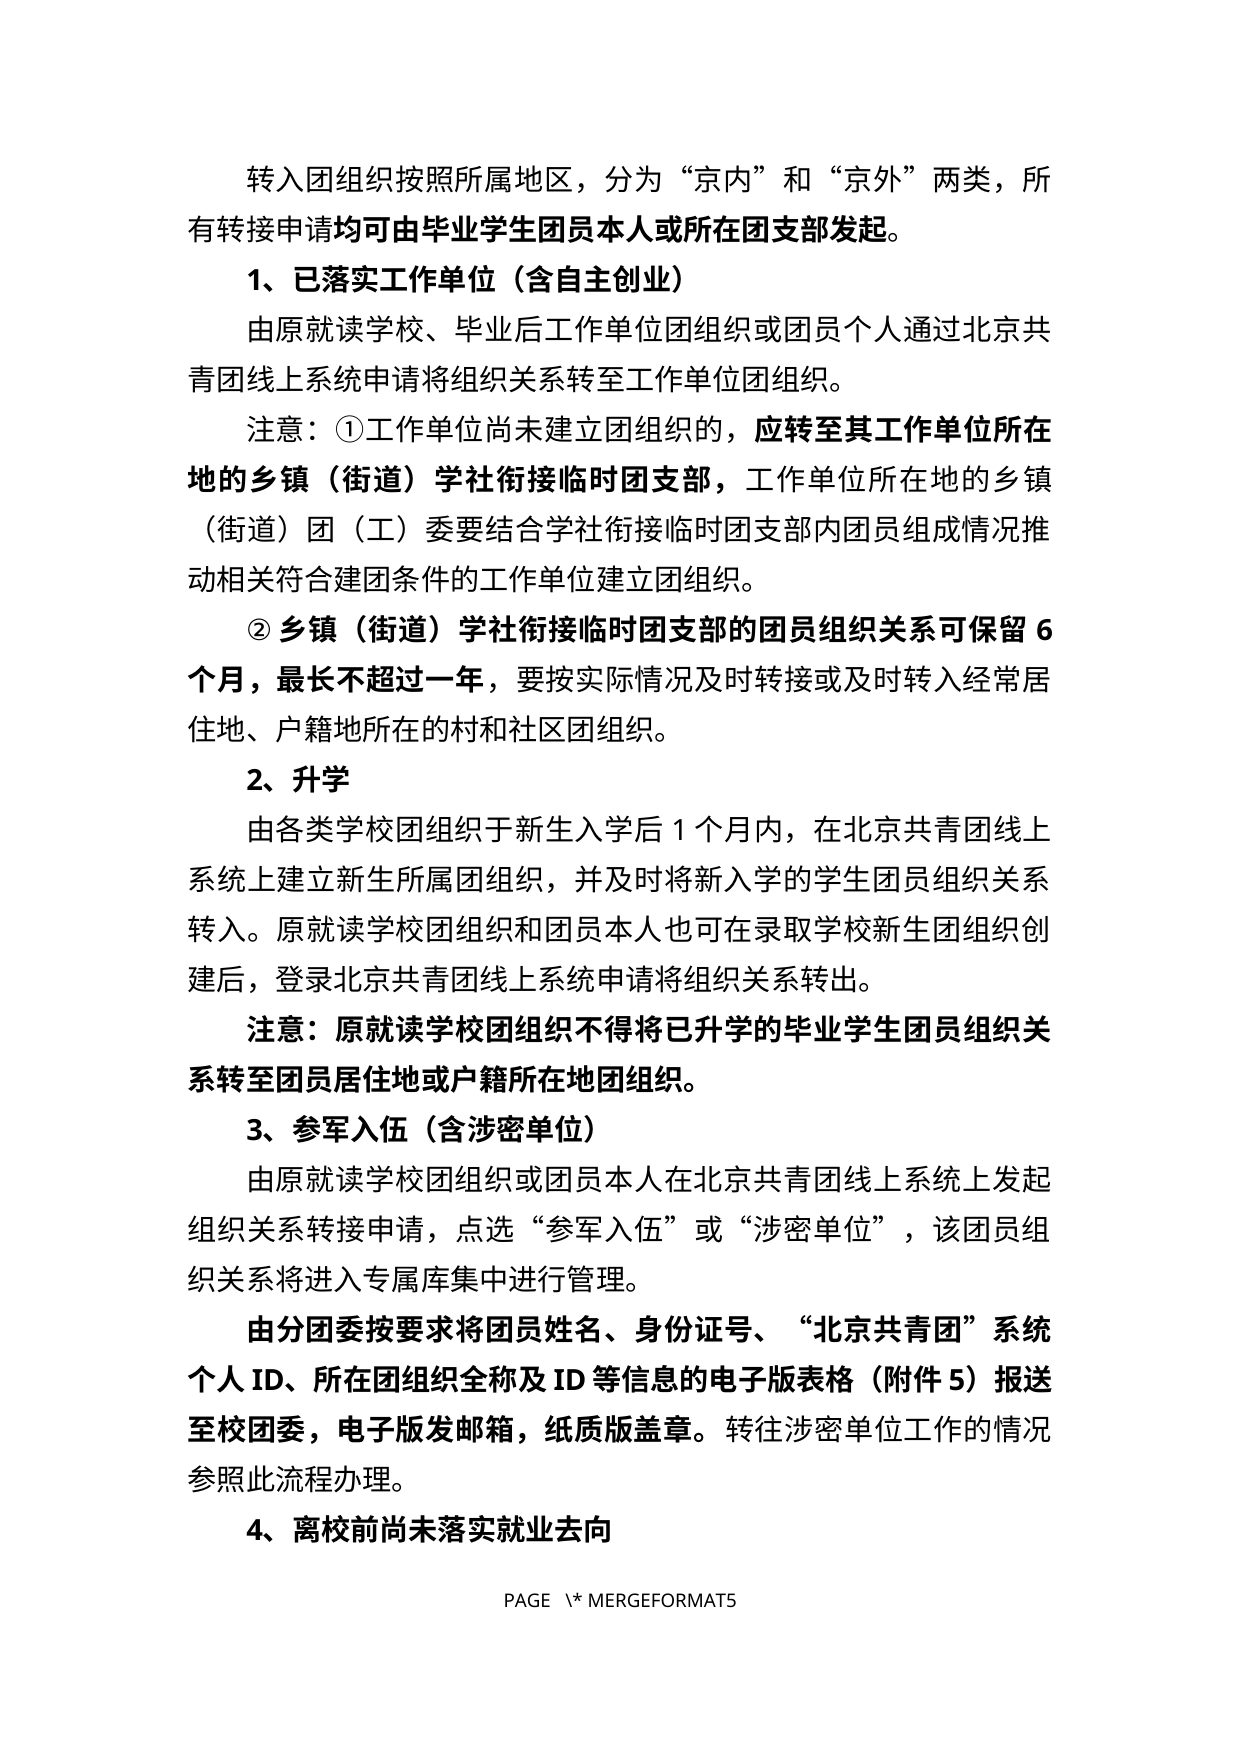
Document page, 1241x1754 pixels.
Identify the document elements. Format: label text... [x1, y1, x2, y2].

text 由分团委按要求将团员姓名、身份证号、“北京共青团”系统个人ID、所在团组织全称及ID等信息的电子版表格（附件5）报送至校团委，电子版发邮箱，纸质版盖章。转往涉密单位工作的情况参照此流程办理。 [187, 1300, 1053, 1500]
text 注意：①工作单位尚未建立团组织的，应转至其工作单位所在地的乡镇（街道）学社衔接临时团支部，工作单位所在地的乡镇（街道）团（工）委要结合学社衔接临时团支部内团员组成情况推动相关符合建团条件的工作单位建立团组织。 [187, 400, 1053, 600]
text ②乡镇（街道）学社衔接临时团支部的团员组织关系可保留6个月，最长不超过一年，要按实际情况及时转接或及时转入经常居住地、户籍地所在的村和社区团组织。 [187, 600, 1053, 750]
text 2、升学 [187, 750, 1053, 800]
text 注意：原就读学校团组织不得将已升学的毕业学生团员组织关系转至团员居住地或户籍所在地团组织。 [187, 1000, 1053, 1100]
text 3、参军入伍（含涉密单位） [187, 1100, 1053, 1150]
text 由各类学校团组织于新生入学后1个月内，在北京共青团线上系统上建立新生所属团组织，并及时将新入学的学生团员组织关系转入。原就读学校团组织和团员本人也可在录取学校新生团组织创建后，登录北京共青团线上系统申请将组织关系转出。 [187, 800, 1053, 1000]
text 转入团组织按照所属地区，分为“京内”和“京外”两类，所有转接申请均可由毕业学生团员本人或所在团支部发起。 [187, 150, 1053, 250]
text 由原就读学校团组织或团员本人在北京共青团线上系统上发起组织关系转接申请，点选“参军入伍”或“涉密单位”，该团员组织关系将进入专属库集中进行管理。 [187, 1150, 1053, 1300]
text 由原就读学校、毕业后工作单位团组织或团员个人通过北京共青团线上系统申请将组织关系转至工作单位团组织。 [187, 300, 1053, 400]
text 1、已落实工作单位（含自主创业） [187, 250, 1053, 300]
text 4、离校前尚未落实就业去向 [187, 1500, 1053, 1550]
